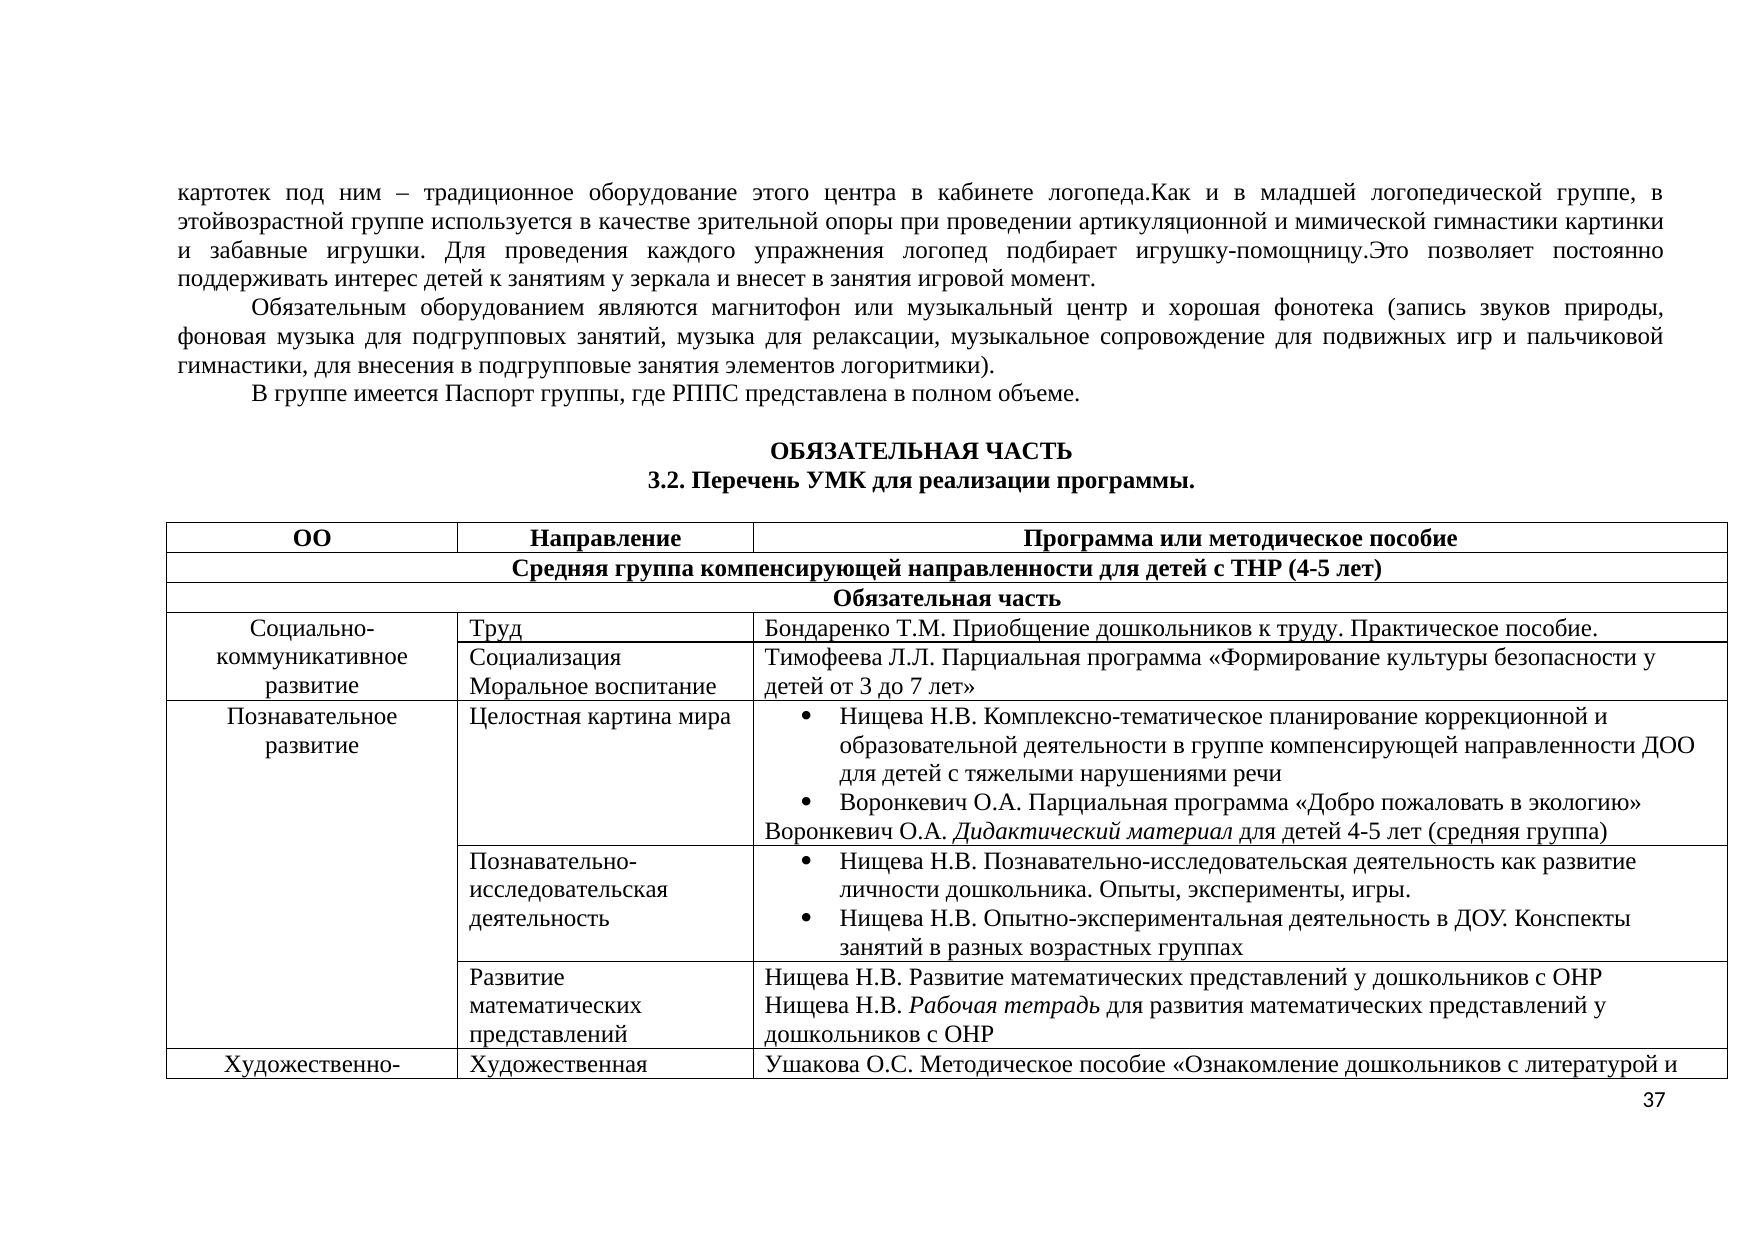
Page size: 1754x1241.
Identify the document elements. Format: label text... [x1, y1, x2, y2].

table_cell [754, 1049, 1727, 1078]
table_cell Труд [458, 613, 753, 641]
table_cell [458, 1049, 753, 1078]
table_header Программа или методическое пособие [754, 523, 1727, 552]
table_cell Тимофеева Л.Л. Парциальная программа «Формирование культуры безопасности у детей от 3 до 7 лет» [754, 643, 1727, 700]
table_cell Нищева Н.В. Развитие математических представлений у дошкольников с ОНР Нищева Н.В. Рабочая тетрадь для развития математических представлений у дошкольников с ОНР [754, 962, 1727, 1048]
table_cell Целостная картина мира [458, 701, 753, 845]
table_cell Нищева Н.В. Комплексно-тематическое планирование коррекционной и образовательной деятельности в группе компенсирующей направленности ДОО для детей с тяжелыми нарушениями речи Воронкевич О.А. Парциальная программа «Добро пожаловать в экологию» Воронкевич О.А. Дидактический материал для детей 4-5 лет (средняя группа) [754, 701, 1727, 845]
table_cell Социально-коммуникативное развитие [167, 613, 457, 700]
table_header ОО [167, 523, 457, 552]
table_cell Средняя группа компенсирующей направленности для детей с ТНР (4-5 лет) [167, 553, 1727, 582]
table_cell Развитие математических представлений [458, 962, 753, 1048]
table_cell Познавательное развитие [167, 701, 457, 1048]
table_cell Нищева Н.В. Познавательно-исследовательская деятельность как развитие личности дошкольника. Опыты, эксперименты, игры. Нищева Н.В. Опытно-экспериментальная деятельность в ДОУ. Конспекты занятий в разных возрастных группах [754, 846, 1727, 961]
text 3.2. Перечень УМК для реализации программы. [177, 465, 1665, 493]
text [177, 177, 1665, 292]
table_cell Познавательно-исследовательская деятельность [458, 846, 753, 961]
text ОБЯЗАТЕЛЬНАЯ ЧАСТЬ [177, 436, 1665, 465]
table_cell Обязательная часть [167, 583, 1727, 612]
text Обязательным оборудованием являются магнитофон или музыкальный центр и хорошая фонотека (запись звуков природы, фоновая музыка для подгрупповых занятий, музыка для релаксации, музыкальное сопровождение для подвижных игр и пальчиковой гимнастики, для внесения в подгрупповые занятия элементов логоритмики). [177, 292, 1665, 378]
table_cell Социализация Моральное воспитание [458, 643, 753, 700]
table_header Направление [458, 523, 753, 552]
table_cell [167, 1049, 457, 1078]
table_cell Бондаренко Т.М. Приобщение дошкольников к труду. Практическое пособие. [754, 613, 1727, 641]
text В группе имеется Паспорт группы, где РППС представлена в полном объеме. [177, 378, 1665, 407]
